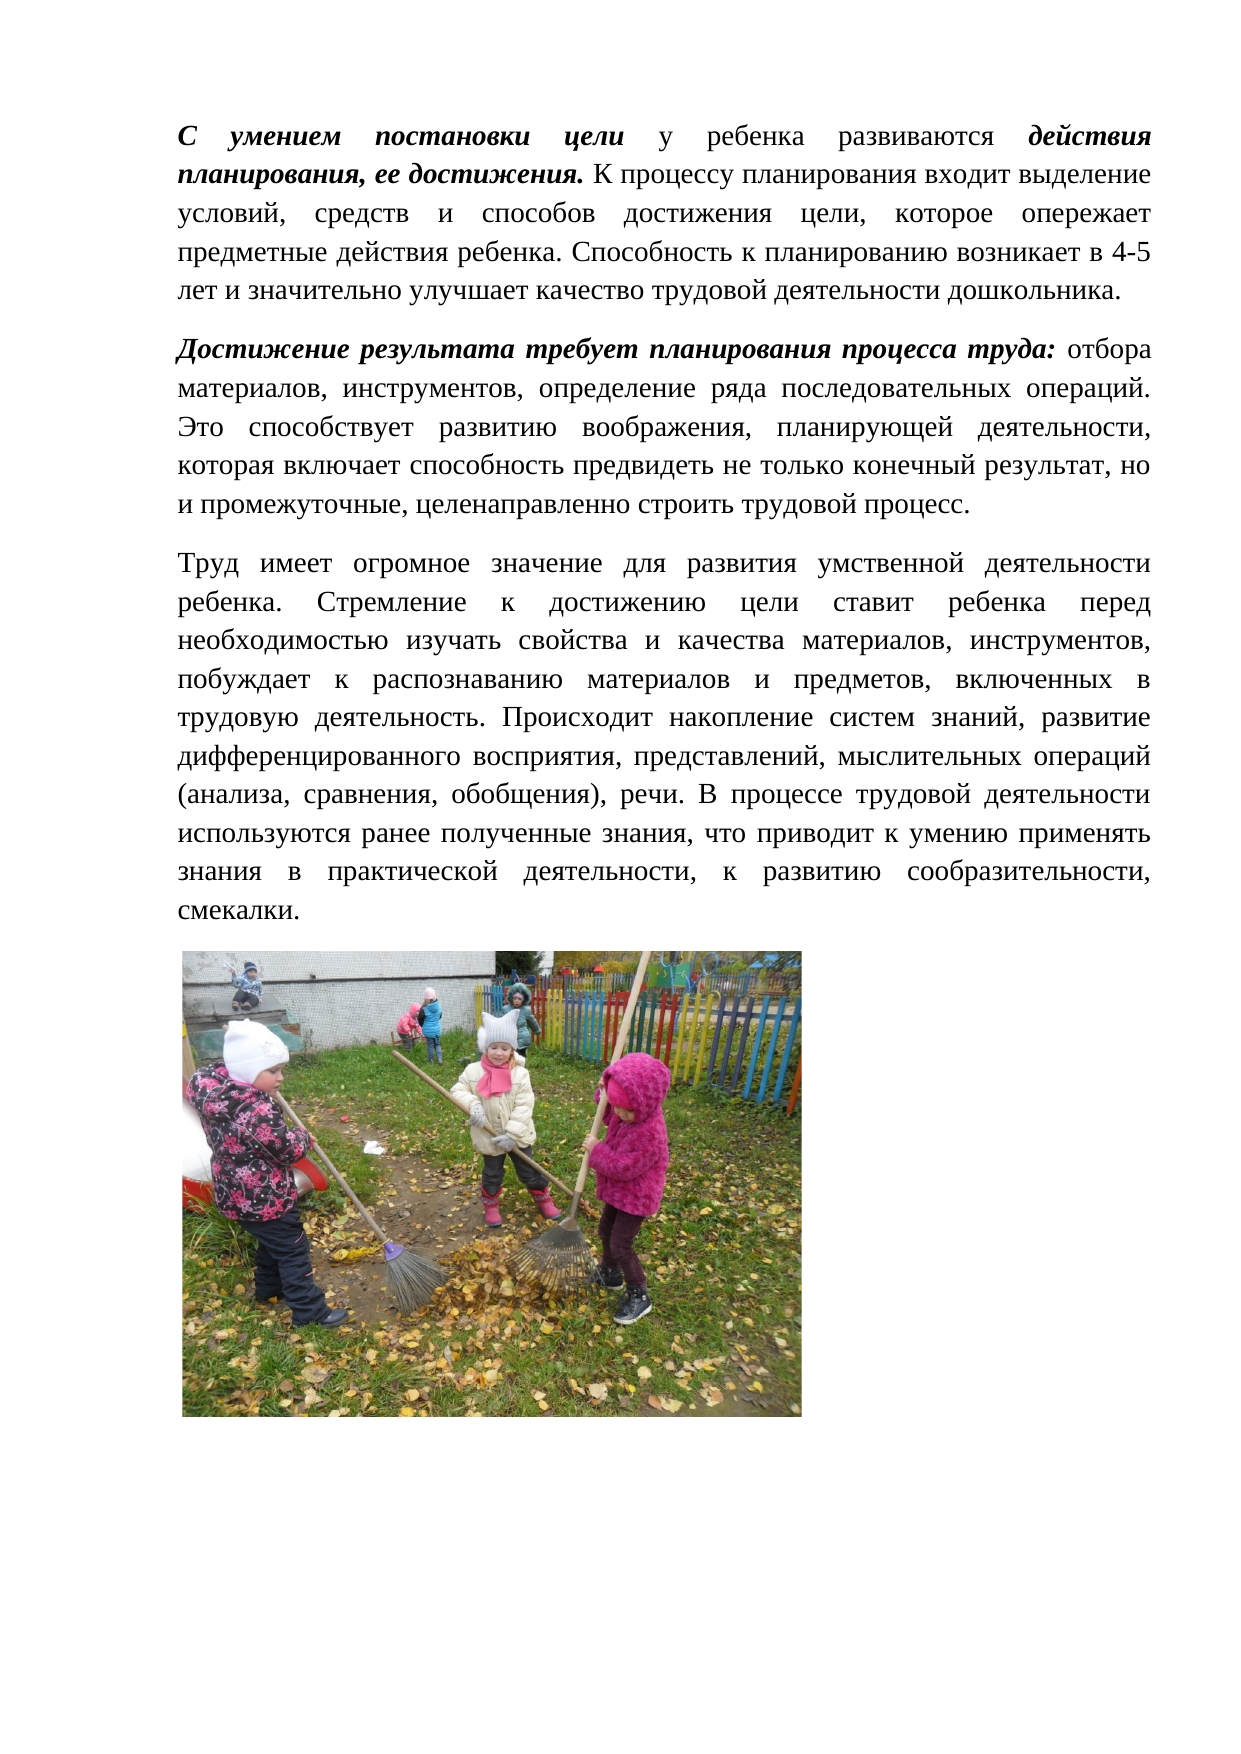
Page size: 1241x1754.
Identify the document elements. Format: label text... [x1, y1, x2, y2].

text С умением постановки цели у ребенка развиваются действия планирования, ее достижения. К процессу планирования входит выделение условий, средств и способов достижения цели, которое опережает предметные действия ребенка. Способность к планированию возникает в 4-5 лет и значительно улучшает качество трудовой деятельности дошкольника. [177, 118, 1152, 306]
text Достижение результата требует планирования процесса труда: отбора материалов, инструментов, определение ряда последовательных операций. Это способствует развитию воображения, планирующей деятельности, которая включает способность предвидеть не только конечный результат, но и промежуточные, целенаправленно строить трудовой процесс. [177, 332, 1152, 519]
text Труд имеет огромное значение для развития умственной деятельности ребенка. Стремление к достижению цели ставит ребенка перед необходимостью изучать свойства и качества материалов, инструментов, побуждает к распознаванию материалов и предметов, включенных в трудовую деятельность. Происходит накопление систем знаний, развитие дифференцированного восприятия, представлений, мыслительных операций (анализа, сравнения, обобщения), речи. В процессе трудовой деятельности используются ранее полученные знания, что приводит к умению применять знания в практической деятельности, к развитию сообразительности, смекалки. [177, 545, 1152, 926]
picture [182, 951, 802, 1417]
